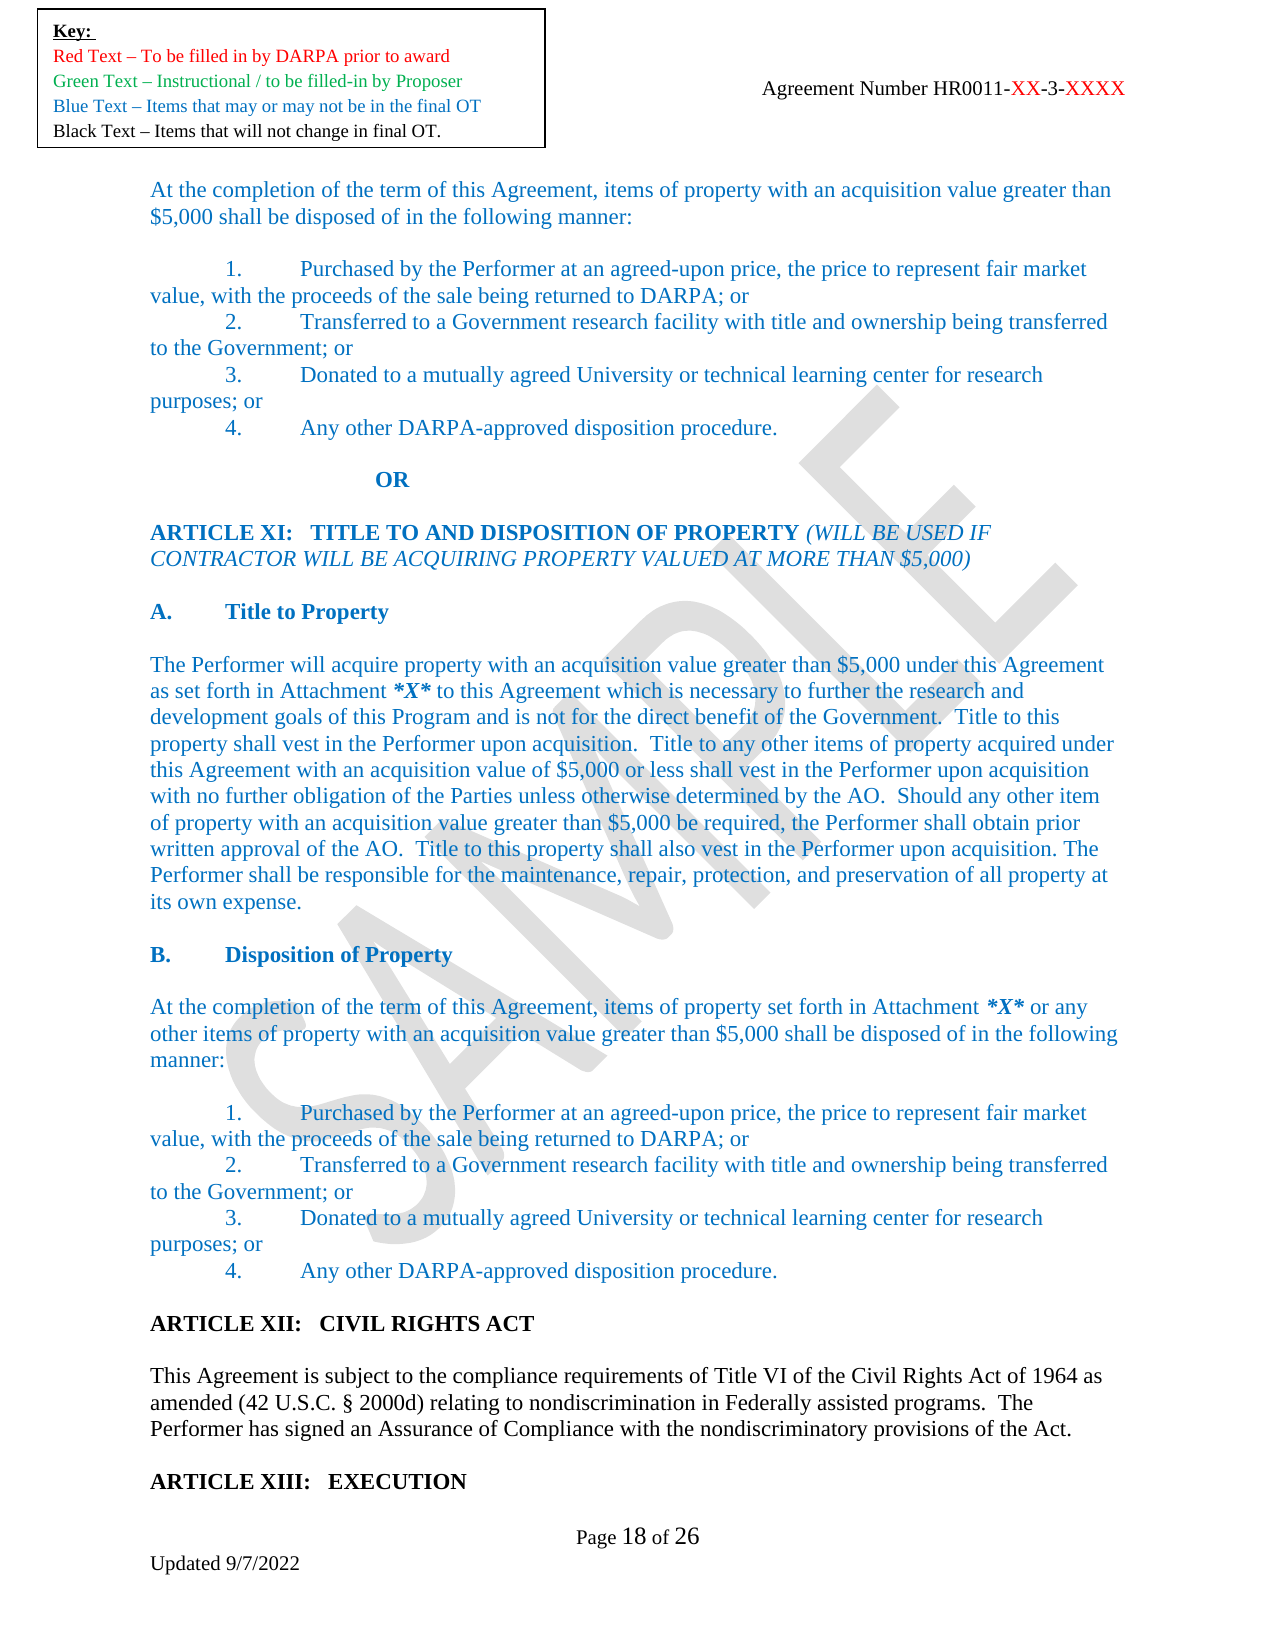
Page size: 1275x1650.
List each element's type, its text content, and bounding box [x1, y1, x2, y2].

text 3. Donated to a mutually agreed University or technical learning center for research purposes; or [150, 1204, 1125, 1257]
text 2. Transferred to a Government research facility with title and ownership being transferred to the Government; or [150, 1151, 1125, 1204]
text 1. Purchased by the Performer at an agreed-upon price, the price to represent fair market value, with the proceeds of the sale being returned to DARPA; or [150, 255, 1125, 308]
text This Agreement is subject to the compliance requirements of Title VI of the Civil Rights Act of 1964 as amended (42 U.S.C. § 2000d) relating to nondiscrimination in Federally assisted programs. The Performer has signed an Assurance of Compliance with the nondiscriminatory provisions of the Act. [150, 1362, 1125, 1441]
text OR [150, 466, 1125, 493]
subtitle B. Disposition of Property [150, 941, 1125, 967]
text The Performer will acquire property with an acquisition value greater than $5,000 under this Agreement as set forth in Attachment *X* to this Agreement which is necessary to further the research and development goals of this Program and is not for the direct benefit of the Government. Title to this property shall vest in the Performer upon acquisition. Title to any other items of property acquired under this Agreement with an acquisition value of $5,000 or less shall vest in the Performer upon acquisition with no further obligation of the Parties unless otherwise determined by the AO. Should any other item of property with an acquisition value greater than $5,000 be required, the Performer shall obtain prior written approval of the AO. Title to this property shall also vest in the Performer upon acquisition. The Performer shall be responsible for the maintenance, repair, protection, and preservation of all property at its own expense. [150, 651, 1125, 914]
text ARTICLE XIII: EXECUTION [150, 1441, 1125, 1494]
text At the completion of the term of this Agreement, items of property set forth in Attachment *X* or any other items of property with an acquisition value greater than $5,000 shall be disposed of in the following manner: [150, 993, 1125, 1072]
subtitle A. Title to Property [150, 598, 1125, 624]
text At the completion of the term of this Agreement, items of property with an acquisition value greater than $5,000 shall be disposed of in the following manner: [150, 176, 1125, 229]
text 4. Any other DARPA-approved disposition procedure. [150, 413, 1125, 440]
text ARTICLE XI: TITLE TO AND DISPOSITION OF PROPERTY (WILL BE USED IF CONTRACTOR WILL BE ACQUIRING PROPERTY VALUED AT MORE THAN $5,000) [150, 519, 1125, 572]
text 1. Purchased by the Performer at an agreed-upon price, the price to represent fair market value, with the proceeds of the sale being returned to DARPA; or [150, 1099, 1125, 1151]
text 2. Transferred to a Government research facility with title and ownership being transferred to the Government; or [150, 308, 1125, 361]
text 4. Any other DARPA-approved disposition procedure. [150, 1257, 1125, 1283]
text ARTICLE XII: CIVIL RIGHTS ACT [150, 1309, 1125, 1336]
text 3. Donated to a mutually agreed University or technical learning center for research purposes; or [150, 361, 1125, 413]
